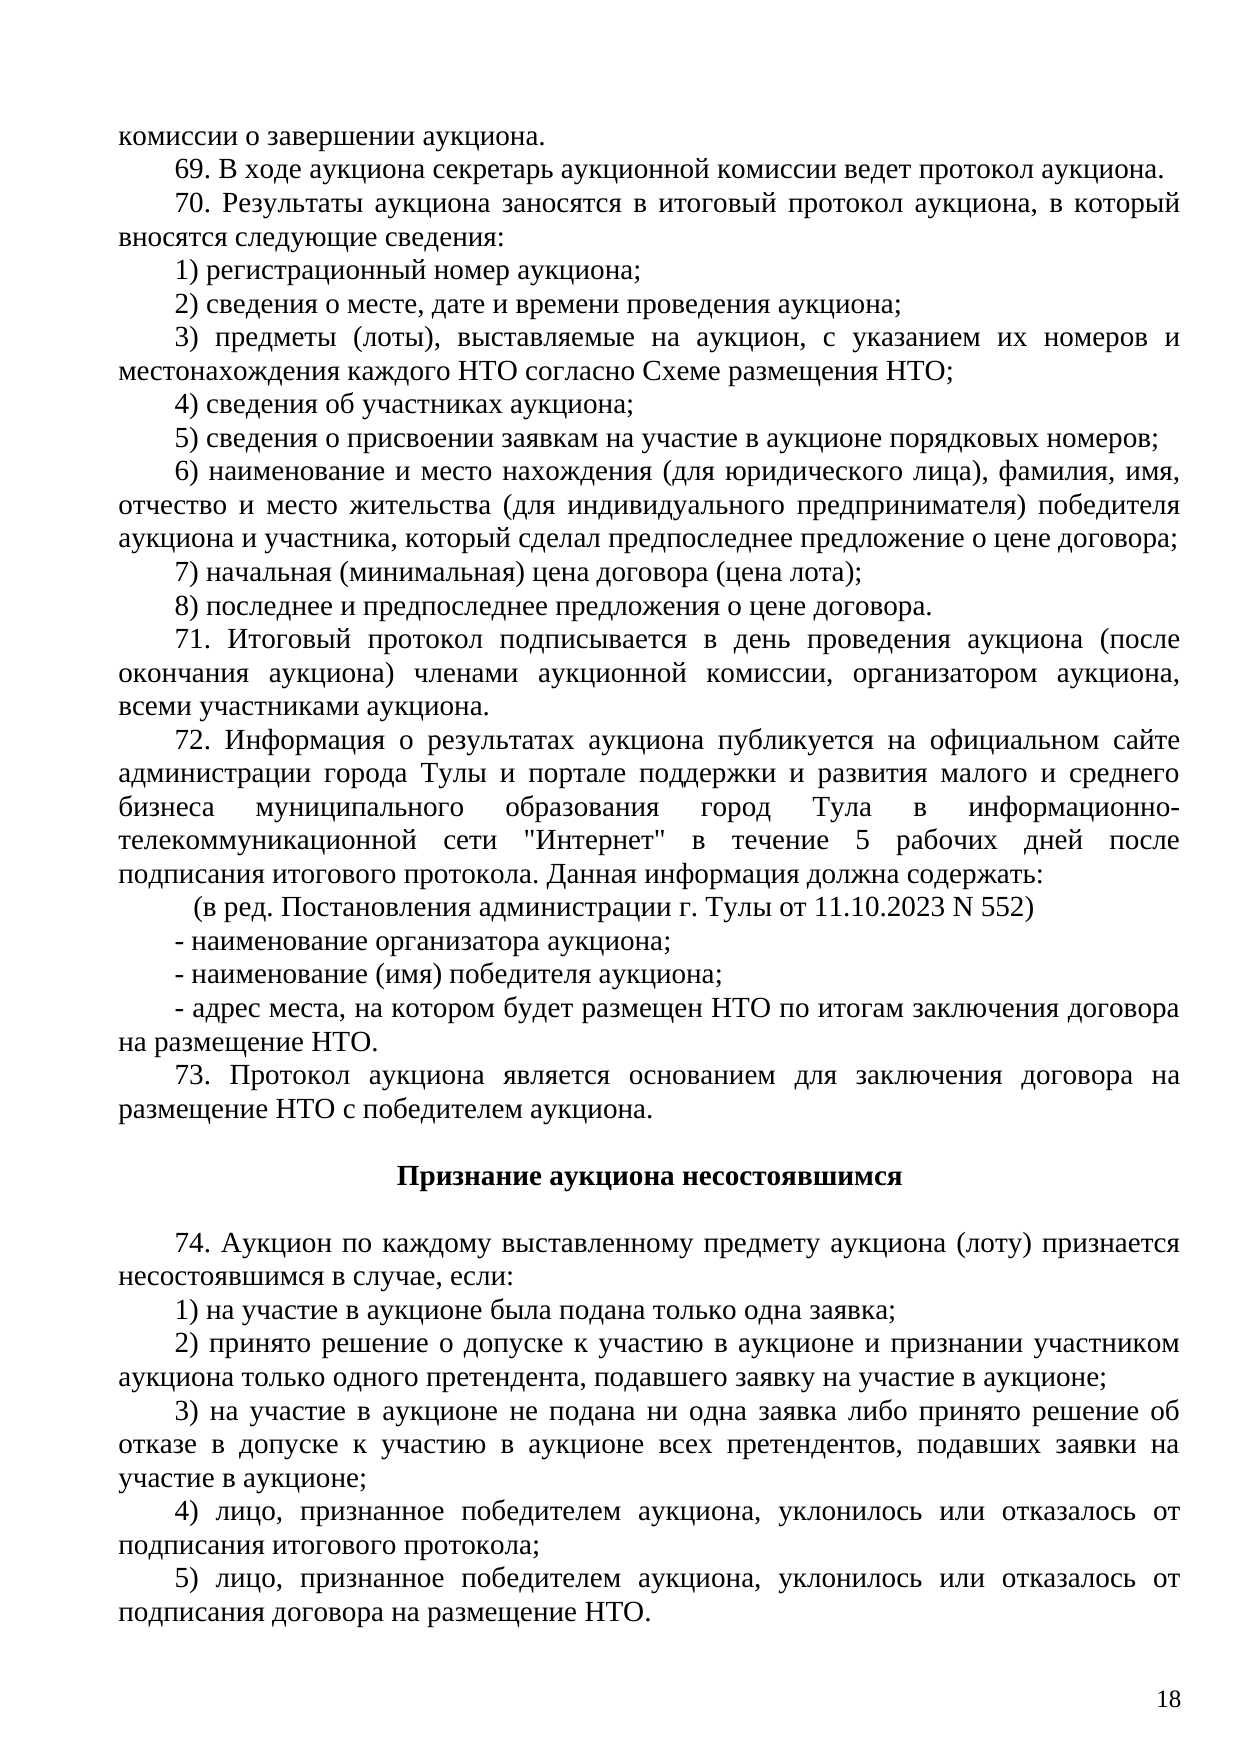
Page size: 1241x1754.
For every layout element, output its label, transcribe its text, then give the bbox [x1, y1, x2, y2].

text 7) начальная (минимальная) цена договора (цена лота); [118, 554, 1181, 588]
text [118, 118, 1181, 152]
text 71. Итоговый протокол подписывается в день проведения аукциона (после окончания аукциона) членами аукционной комиссии, организатором аукциона, всеми участниками аукциона. [118, 621, 1181, 722]
text 6) наименование и место нахождения (для юридического лица), фамилия, имя, отчество и место жительства (для индивидуального предпринимателя) победителя аукциона и участника, который сделал предпоследнее предложение о цене договора; [118, 453, 1181, 554]
text 5) лицо, признанное победителем аукциона, уклонилось или отказалось от подписания договора на размещение НТО. [118, 1560, 1181, 1627]
text 74. Аукцион по каждому выставленному предмету аукциона (лоту) признается несостоявшимся в случае, если: [118, 1225, 1181, 1292]
text 70. Результаты аукциона заносятся в итоговый протокол аукциона, в который вносятся следующие сведения: [118, 185, 1181, 252]
text - адрес места, на котором будет размещен НТО по итогам заключения договора на размещение НТО. [118, 990, 1181, 1057]
text 2) сведения о месте, дате и времени проведения аукциона; [118, 286, 1181, 319]
text 3) предметы (лоты), выставляемые на аукцион, с указанием их номеров и местонахождения каждого НТО согласно Схеме размещения НТО; [118, 319, 1181, 386]
text 4) лицо, признанное победителем аукциона, уклонилось или отказалось от подписания итогового протокола; [118, 1493, 1181, 1560]
text - наименование организатора аукциона; [118, 923, 1181, 957]
text 4) сведения об участниках аукциона; [118, 386, 1181, 420]
title Признание аукциона несостоявшимся [118, 1158, 1181, 1191]
text (в ред. Постановления администрации г. Тулы от 11.10.2023 N 552) [118, 889, 1181, 923]
text 8) последнее и предпоследнее предложения о цене договора. [118, 588, 1181, 621]
text 69. В ходе аукциона секретарь аукционной комиссии ведет протокол аукциона. [118, 152, 1181, 185]
text 3) на участие в аукционе не подана ни одна заявка либо принято решение об отказе в допуске к участию в аукционе всех претендентов, подавших заявки на участие в аукционе; [118, 1393, 1181, 1493]
text 1) на участие в аукционе была подана только одна заявка; [118, 1292, 1181, 1326]
text 72. Информация о результатах аукциона публикуется на официальном сайте администрации города Тулы и портале поддержки и развития малого и среднего бизнеса муниципального образования город Тула в информационно-телекоммуникационной сети "Интернет" в течение 5 рабочих дней после подписания итогового протокола. Данная информация должна содержать: [118, 722, 1181, 889]
text - наименование (имя) победителя аукциона; [118, 957, 1181, 990]
text 73. Протокол аукциона является основанием для заключения договора на размещение НТО с победителем аукциона. [118, 1057, 1181, 1124]
text 2) принято решение о допуске к участию в аукционе и признании участником аукциона только одного претендента, подавшего заявку на участие в аукционе; [118, 1326, 1181, 1393]
text 1) регистрационный номер аукциона; [118, 252, 1181, 286]
text 5) сведения о присвоении заявкам на участие в аукционе порядковых номеров; [118, 420, 1181, 453]
